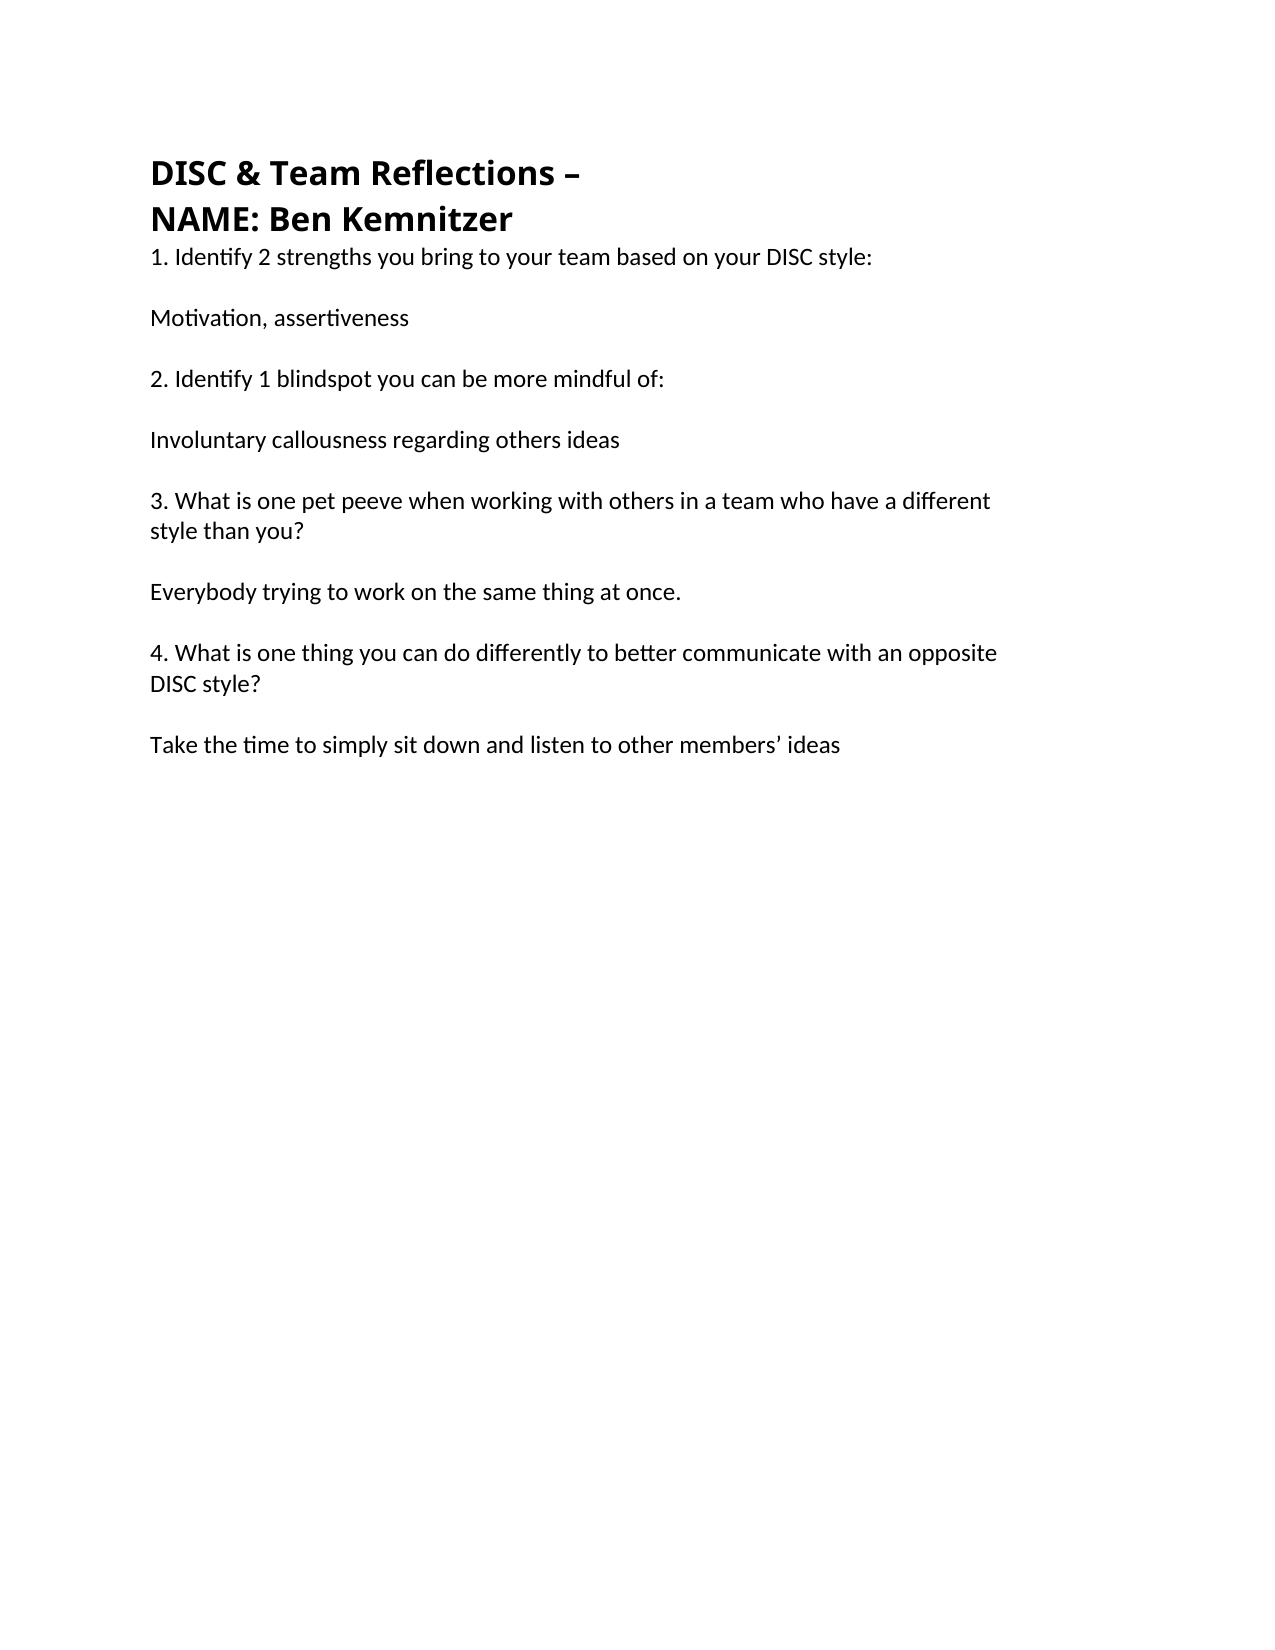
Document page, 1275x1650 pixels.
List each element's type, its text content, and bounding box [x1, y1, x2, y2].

text 2. Identify 1 blindspot you can be more mindful of: [150, 363, 1125, 393]
text 4. What is one thing you can do differently to better communicate with an opposite [150, 638, 1125, 668]
text DISC style? [150, 668, 1125, 699]
text 3. What is one pet peeve when working with others in a team who have a different [150, 485, 1125, 516]
text DISC & Team Reflections – [150, 150, 1125, 195]
text Involuntary callousness regarding others ideas [150, 424, 1125, 454]
text Motivation, assertiveness [150, 302, 1125, 332]
text NAME: Ben Kemnitzer [150, 195, 1125, 241]
text style than you? [150, 516, 1125, 546]
text 1. Identify 2 strengths you bring to your team based on your DISC style: [150, 241, 1125, 271]
text Everybody trying to work on the same thing at once. [150, 577, 1125, 607]
text Take the time to simply sit down and listen to other members’ ideas [150, 729, 1125, 760]
